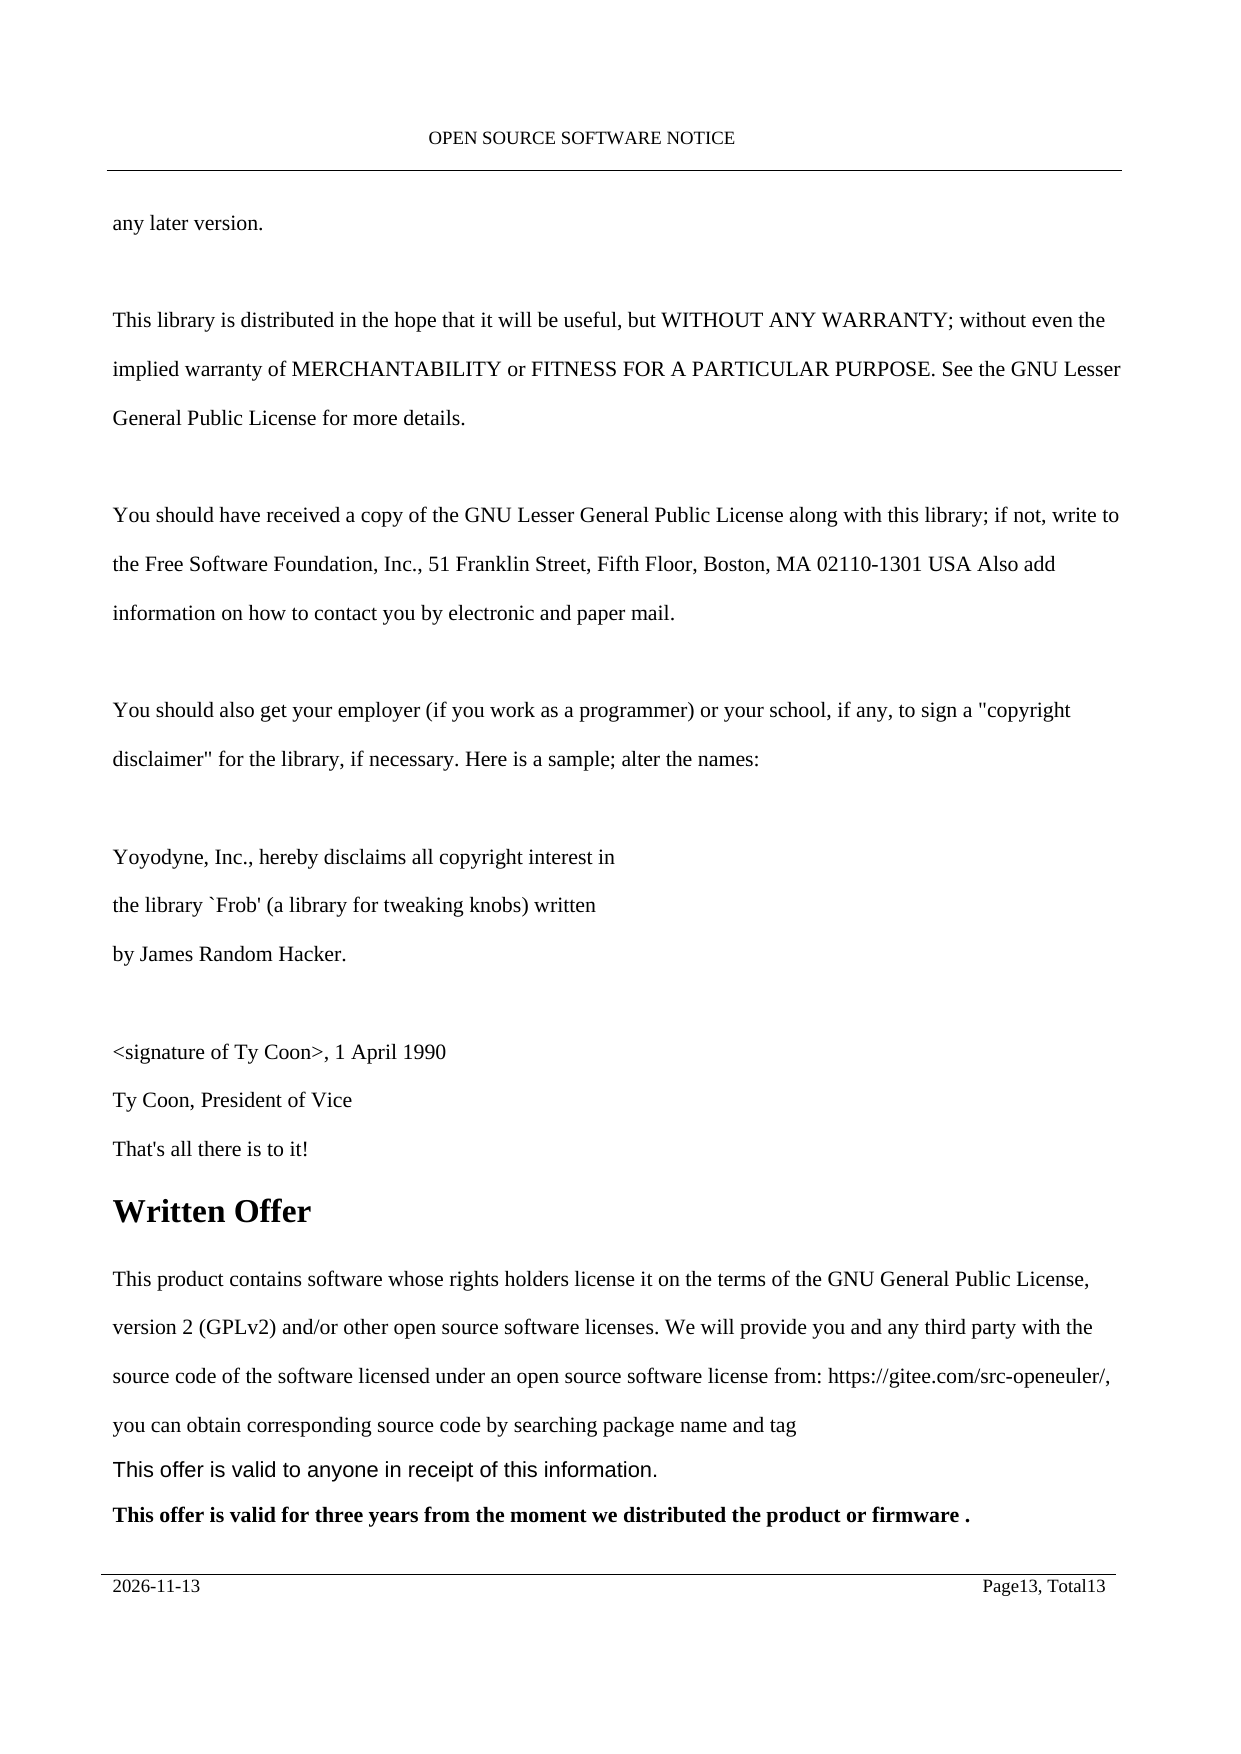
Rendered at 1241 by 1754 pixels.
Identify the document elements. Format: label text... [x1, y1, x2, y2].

text This product contains software whose rights holders license it on the terms of the GNU General Public License, version 2 (GPLv2) and/or other open source software licenses. We will provide you and any third party with the source code of the software licensed under an open source software license from: https://gitee.com/src-openeuler/, you can obtain corresponding source code by searching package name and tag [112, 1262, 1128, 1441]
text This offer is valid to anyone in receipt of this information. [112, 1453, 1128, 1486]
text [112, 206, 1128, 1165]
text Written Offer [112, 1178, 1128, 1243]
text This offer is valid for three years from the moment we distributed the product or firmware . [112, 1498, 1128, 1531]
